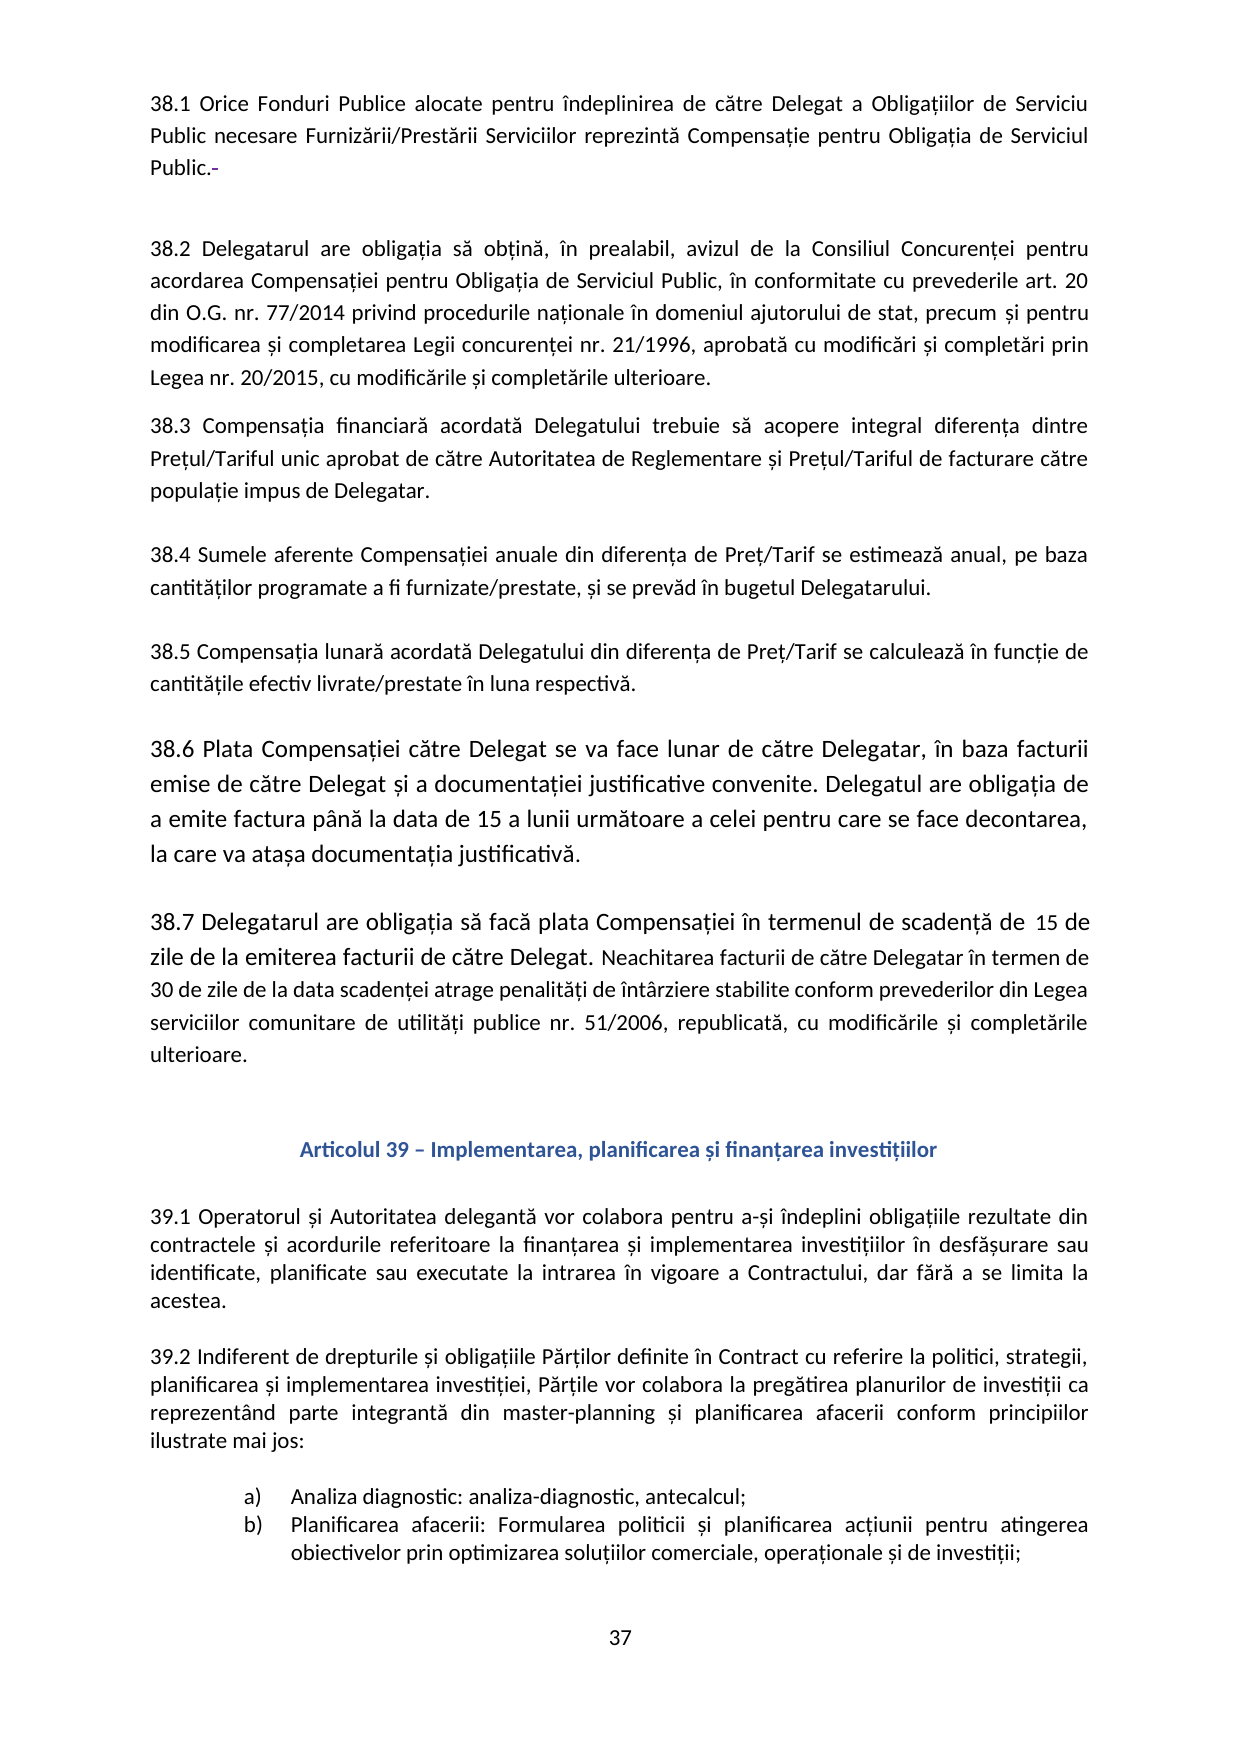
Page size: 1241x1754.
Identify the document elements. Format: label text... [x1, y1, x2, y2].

list Analiza diagnostic: analiza-diagnostic, antecalcul; [244, 1482, 1090, 1510]
subtitle Articolul 39 – Implementarea, planificarea și finanțarea investițiilor [150, 1136, 1087, 1163]
text 38.3 Compensația financiară acordată Delegatului trebuie să acopere integral diferența dintre Prețul/Tariful unic aprobat de către Autoritatea de Reglementare și Prețul/Tariful de facturare către populație impus de Delegatar. [150, 412, 1090, 504]
text 38.4 Sumele aferente Compensației anuale din diferența de Preț/Tarif se estimează anual, pe baza cantităților programate a fi furnizate/prestate, și se prevăd în bugetul Delegatarului. [150, 540, 1090, 601]
text 39.2 Indiferent de drepturile și obligațiile Părților definite în Contract cu referire la politici, strategii, planificarea și implementarea investiției, Părțile vor colabora la pregătirea planurilor de investiții ca reprezentând parte integrantă din master-planning și planificarea afacerii conform principiilor ilustrate mai jos: [150, 1342, 1090, 1454]
list Planificarea afacerii: Formularea politicii și planificarea acțiunii pentru atingerea obiectivelor prin optimizarea soluțiilor comerciale, operaționale și de investiții; [244, 1510, 1090, 1566]
list 38.6 Plata Compensației către Delegat se va face lunar de către Delegatar, în baza facturii emise de către Delegat şi a documentației justificative convenite. Delegatul are obligația de a emite factura până la data de 15 a lunii următoare a celei pentru care se face decontarea, la care va atașa documentația justificativă. [150, 733, 1090, 869]
text 38.2 Delegatarul are obligația să obțină, în prealabil, avizul de la Consiliul Concurenței pentru acordarea Compensației pentru Obligația de Serviciul Public, în conformitate cu prevederile art. 20 din O.G. nr. 77/2014 privind procedurile naționale în domeniul ajutorului de stat, precum şi pentru modificarea şi completarea Legii concurenței nr. 21/1996, aprobată cu modificări și completări prin Legea nr. 20/2015, cu modificările și completările ulterioare. [150, 234, 1090, 391]
list 38.7 Delegatarul are obligația să facă plata Compensației în termenul de scadență de 15 de zile de la emiterea facturii de către Delegat. Neachitarea facturii de către Delegatar în termen de 30 de zile de la data scadenței atrage penalități de întârziere stabilite conform prevederilor din Legea serviciilor comunitare de utilități publice nr. 51/2006, republicată, cu modificările și completările ulterioare. [150, 906, 1090, 1068]
text 38.1 Orice Fonduri Publice alocate pentru îndeplinirea de către Delegat a Obligațiilor de Serviciu Public necesare Furnizării/Prestării Serviciilor reprezintă Compensație pentru Obligația de Serviciul Public. [150, 89, 1090, 181]
text 38.5 Compensația lunară acordată Delegatului din diferența de Preț/Tarif se calculează în funcție de cantitățile efectiv livrate/prestate în luna respectivă. [150, 637, 1090, 697]
text 39.1 Operatorul și Autoritatea delegantă vor colabora pentru a-și îndeplini obligațiile rezultate din contractele și acordurile referitoare la finanțarea și implementarea investițiilor în desfășurare sau identificate, planificate sau executate la intrarea în vigoare a Contractului, dar fără a se limita la acestea. [150, 1202, 1090, 1314]
